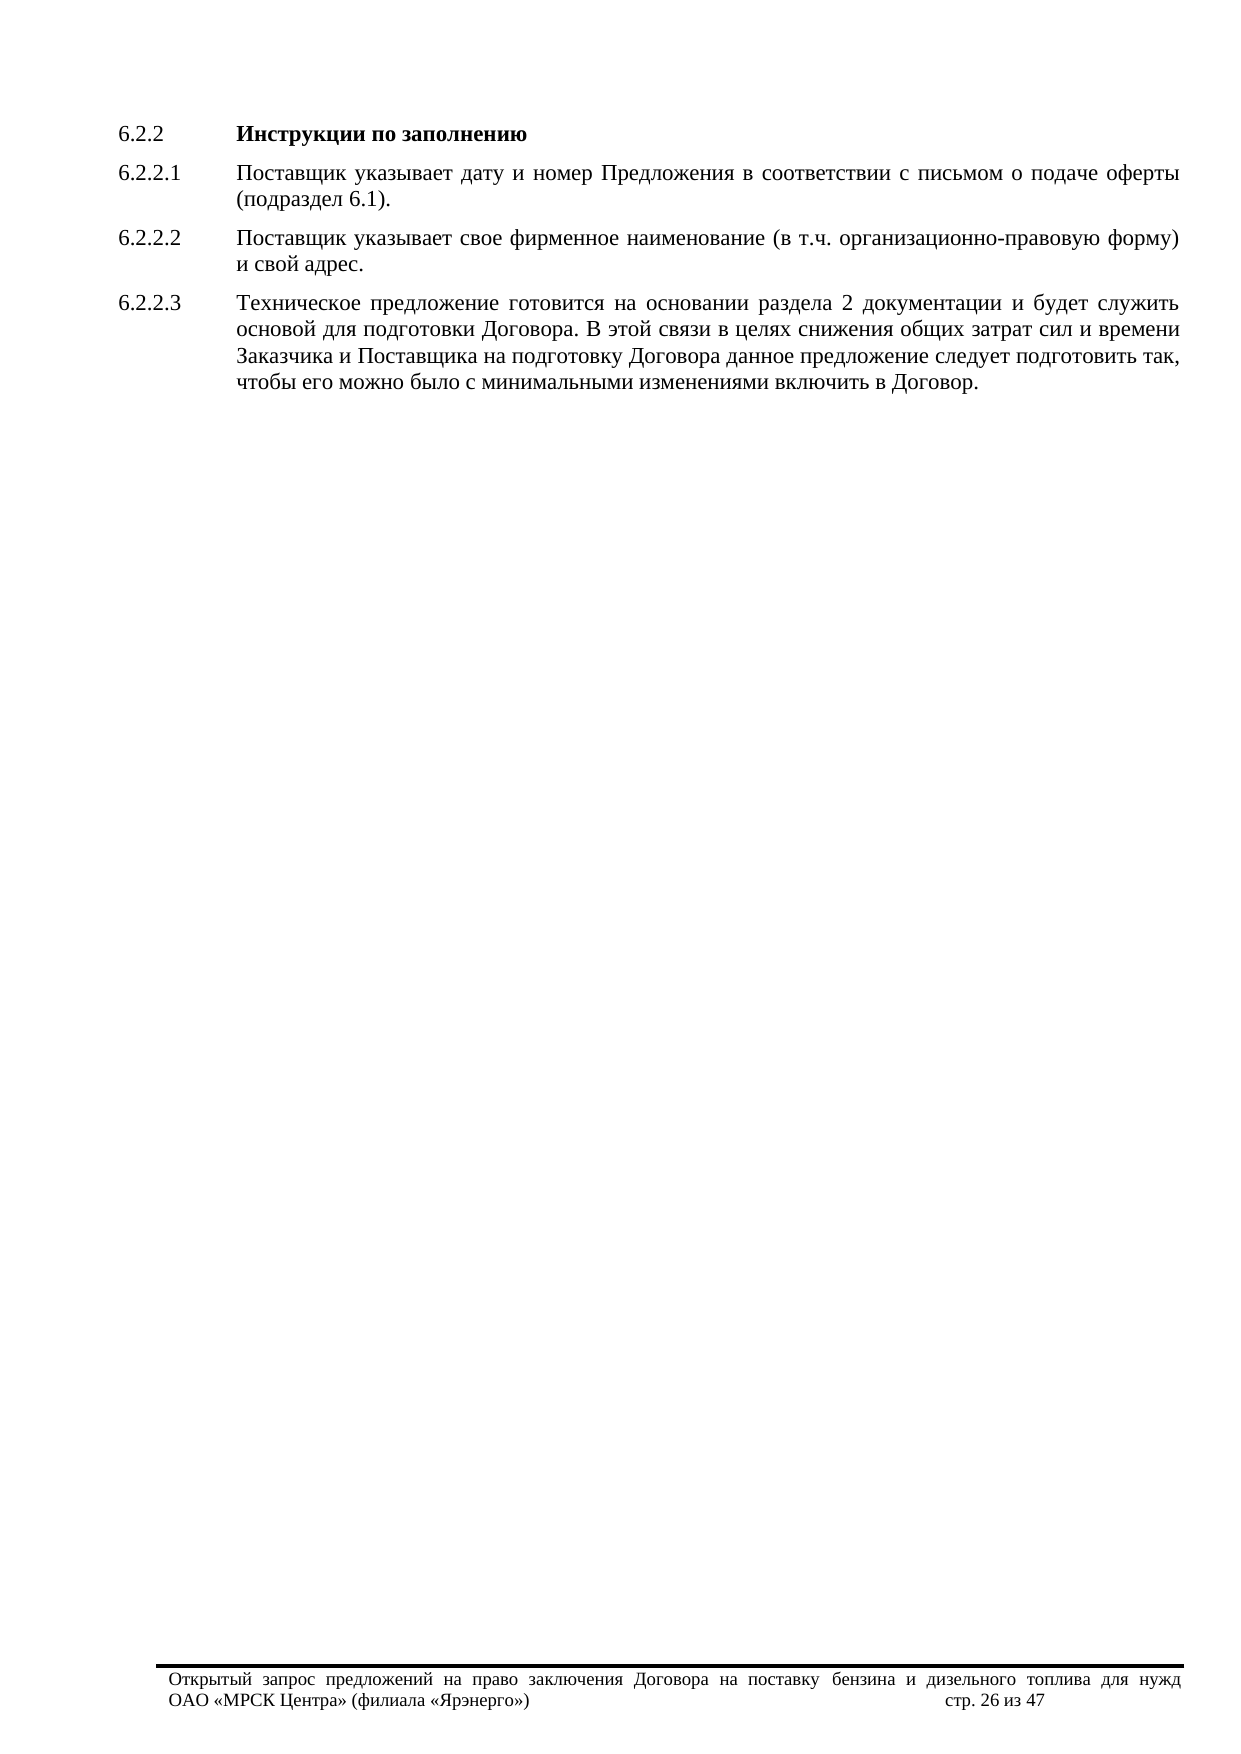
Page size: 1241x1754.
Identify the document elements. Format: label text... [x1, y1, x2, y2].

list Поставщик указывает свое фирменное наименование (в т.ч. организационно-правовую форму) и свой адрес. [118, 224, 1181, 277]
list Инструкции по заполнению [118, 120, 1181, 146]
list Техническое предложение готовится на основании раздела 2 документации и будет служить основой для подготовки Договора. В этой связи в целях снижения общих затрат сил и времени Заказчика и Поставщика на подготовку Договора данное предложение следует подготовить так, чтобы его можно было с минимальными изменениями включить в Договор. [118, 289, 1181, 394]
